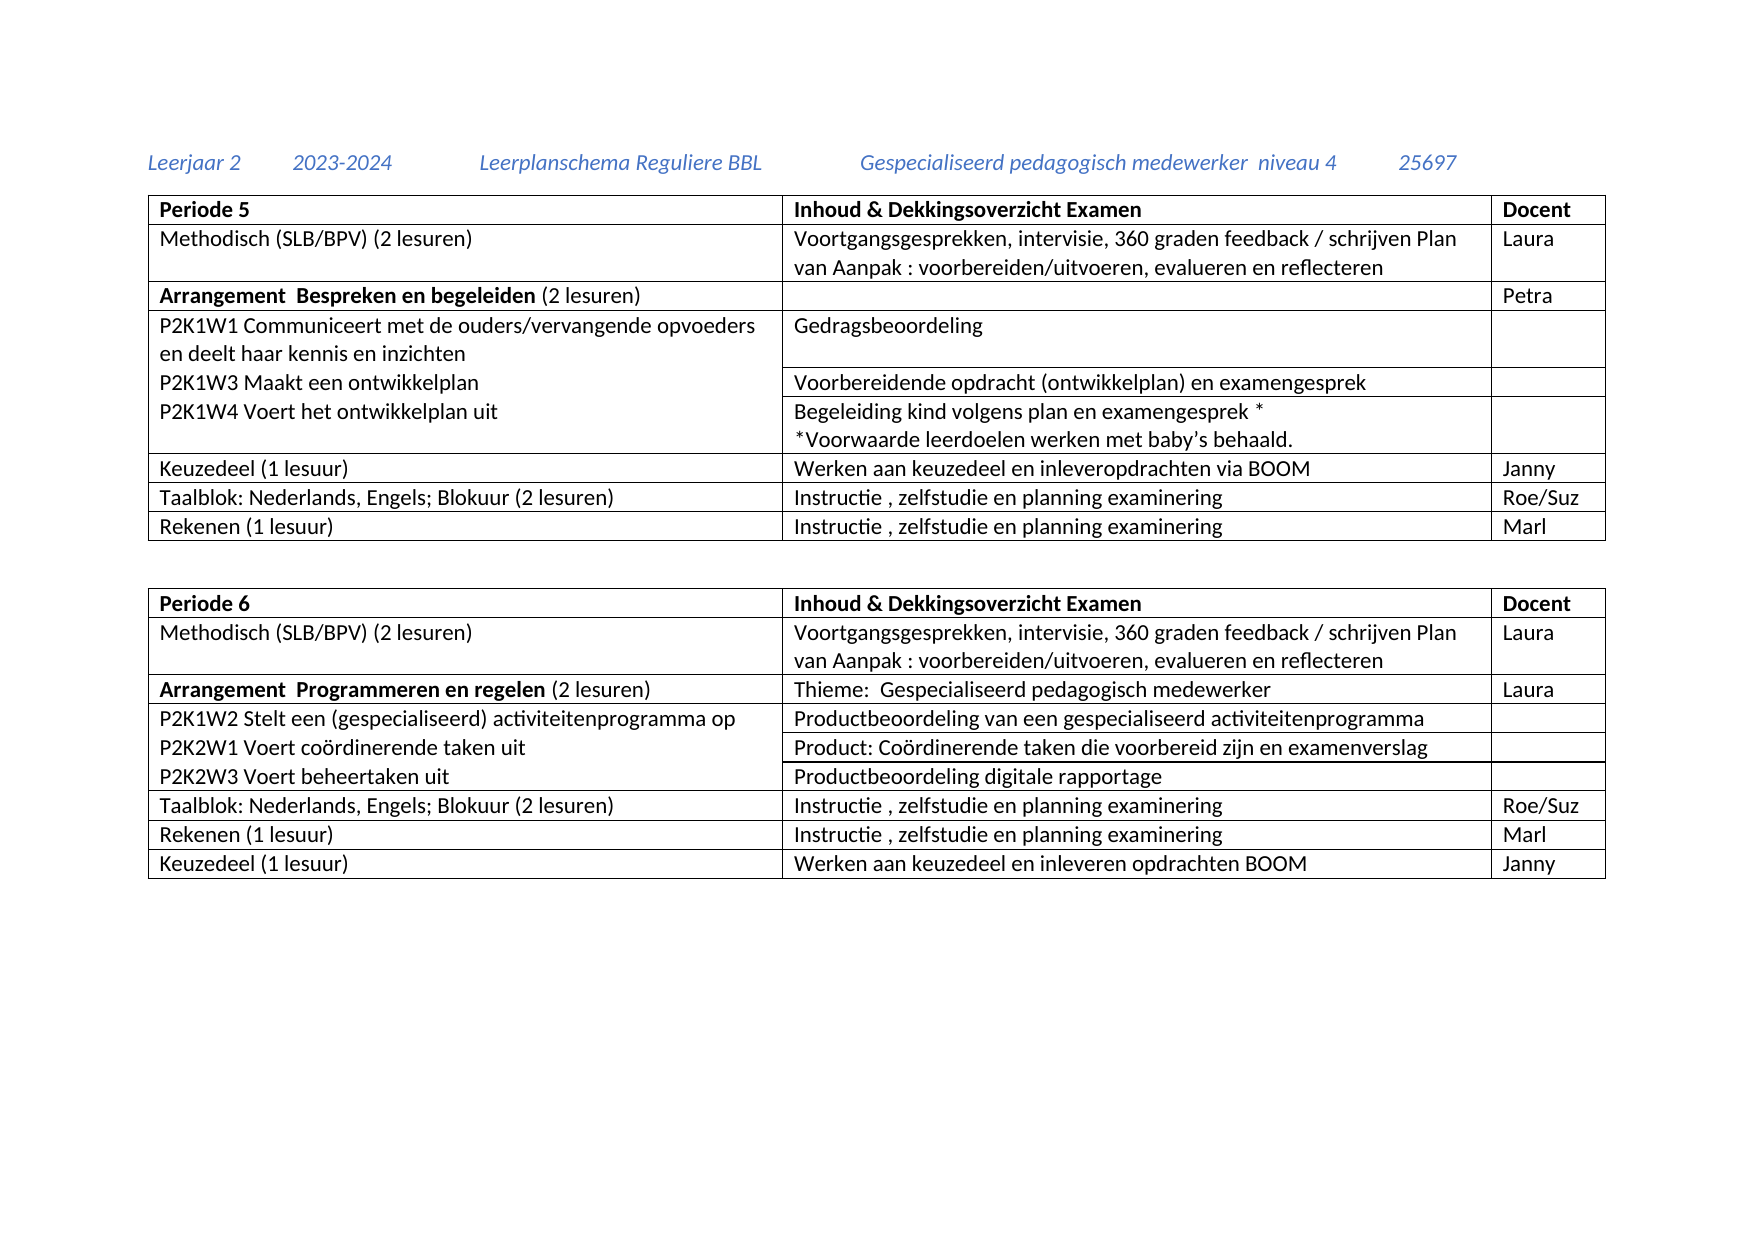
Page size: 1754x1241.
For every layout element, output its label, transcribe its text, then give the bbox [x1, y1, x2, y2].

table_cell [783, 282, 1491, 310]
table_cell [1492, 311, 1605, 367]
table_cell Gedragsbeoordeling [783, 311, 1491, 367]
table_cell Rekenen (1 lesuur) [149, 821, 782, 848]
text Leerjaar 2 2023-2024 Leerplanschema Reguliere BBL Gespecialiseerd pedagogisch medewerker niveau 4 25697 [148, 148, 1606, 176]
table_cell Voortgangsgesprekken, intervisie, 360 graden feedback / schrijven Plan van Aanpak : voorbereiden/uitvoeren, evalueren en reflecteren [783, 225, 1491, 281]
table_cell Janny [1492, 454, 1605, 482]
table_cell P2K2W1 Voert coördinerende taken uit [149, 732, 782, 761]
table_cell Laura [1492, 225, 1605, 281]
table_cell Rekenen (1 lesuur) [149, 512, 782, 540]
table_cell Arrangement Bespreken en begeleiden (2 lesuren) [149, 282, 782, 310]
table_cell Keuzedeel (1 lesuur) [149, 850, 782, 878]
table_cell Instructie , zelfstudie en planning examinering [783, 791, 1491, 819]
table_cell Voortgangsgesprekken, intervisie, 360 graden feedback / schrijven Plan van Aanpak : voorbereiden/uitvoeren, evalueren en reflecteren [783, 618, 1491, 674]
table_cell Begeleiding kind volgens plan en examengesprek * *Voorwaarde leerdoelen werken met baby’s behaald. [783, 397, 1491, 453]
table_cell [1492, 397, 1605, 453]
table_cell Laura [1492, 618, 1605, 674]
table_cell Werken aan keuzedeel en inleveren opdrachten BOOM [783, 850, 1491, 878]
table_cell Marl [1492, 821, 1605, 848]
table_cell Instructie , zelfstudie en planning examinering [783, 821, 1491, 848]
table_cell Keuzedeel (1 lesuur) [149, 454, 782, 482]
table_cell Instructie , zelfstudie en planning examinering [783, 512, 1491, 540]
table_header Docent [1492, 589, 1605, 617]
table_cell Arrangement Programmeren en regelen (2 lesuren) [149, 675, 782, 703]
table_cell Voorbereidende opdracht (ontwikkelplan) en examengesprek [783, 368, 1491, 396]
table_cell Methodisch (SLB/BPV) (2 lesuren) [149, 225, 782, 281]
table_cell P2K1W2 Stelt een (gespecialiseerd) activiteitenprogramma op [149, 704, 782, 732]
table_header Periode 5 [149, 196, 782, 223]
table_cell [1492, 368, 1605, 396]
table_cell [1492, 763, 1605, 790]
table_header Inhoud & Dekkingsoverzicht Examen [783, 589, 1491, 617]
table_cell P2K1W4 Voert het ontwikkelplan uit [149, 396, 782, 453]
table_cell Thieme: Gespecialiseerd pedagogisch medewerker [783, 675, 1491, 703]
table_cell Laura [1492, 675, 1605, 703]
table_cell Productbeoordeling digitale rapportage [783, 763, 1491, 790]
table_header Inhoud & Dekkingsoverzicht Examen [783, 196, 1491, 223]
table_cell Methodisch (SLB/BPV) (2 lesuren) [149, 618, 782, 674]
table_cell Product: Coördinerende taken die voorbereid zijn en examenverslag [783, 733, 1491, 761]
table_cell Productbeoordeling van een gespecialiseerd activiteitenprogramma [783, 704, 1491, 732]
table_header Periode 6 [149, 589, 782, 617]
table_cell P2K2W3 Voert beheertaken uit [149, 761, 782, 790]
table_cell Petra [1492, 282, 1605, 310]
table_cell Roe/Suz [1492, 791, 1605, 819]
table_cell Instructie , zelfstudie en planning examinering [783, 483, 1491, 511]
table_cell Roe/Suz [1492, 483, 1605, 511]
table_cell P2K1W1 Communiceert met de ouders/vervangende opvoeders en deelt haar kennis en inzichten [149, 311, 782, 367]
table_cell [1492, 733, 1605, 761]
table_cell [1492, 704, 1605, 732]
table_cell Janny [1492, 850, 1605, 878]
table_header Docent [1492, 196, 1605, 223]
table_cell Marl [1492, 512, 1605, 540]
table_cell P2K1W3 Maakt een ontwikkelplan [149, 367, 782, 396]
table_cell Werken aan keuzedeel en inleveropdrachten via BOOM [783, 454, 1491, 482]
table_cell Taalblok: Nederlands, Engels; Blokuur (2 lesuren) [149, 791, 782, 819]
table_cell Taalblok: Nederlands, Engels; Blokuur (2 lesuren) [149, 483, 782, 511]
